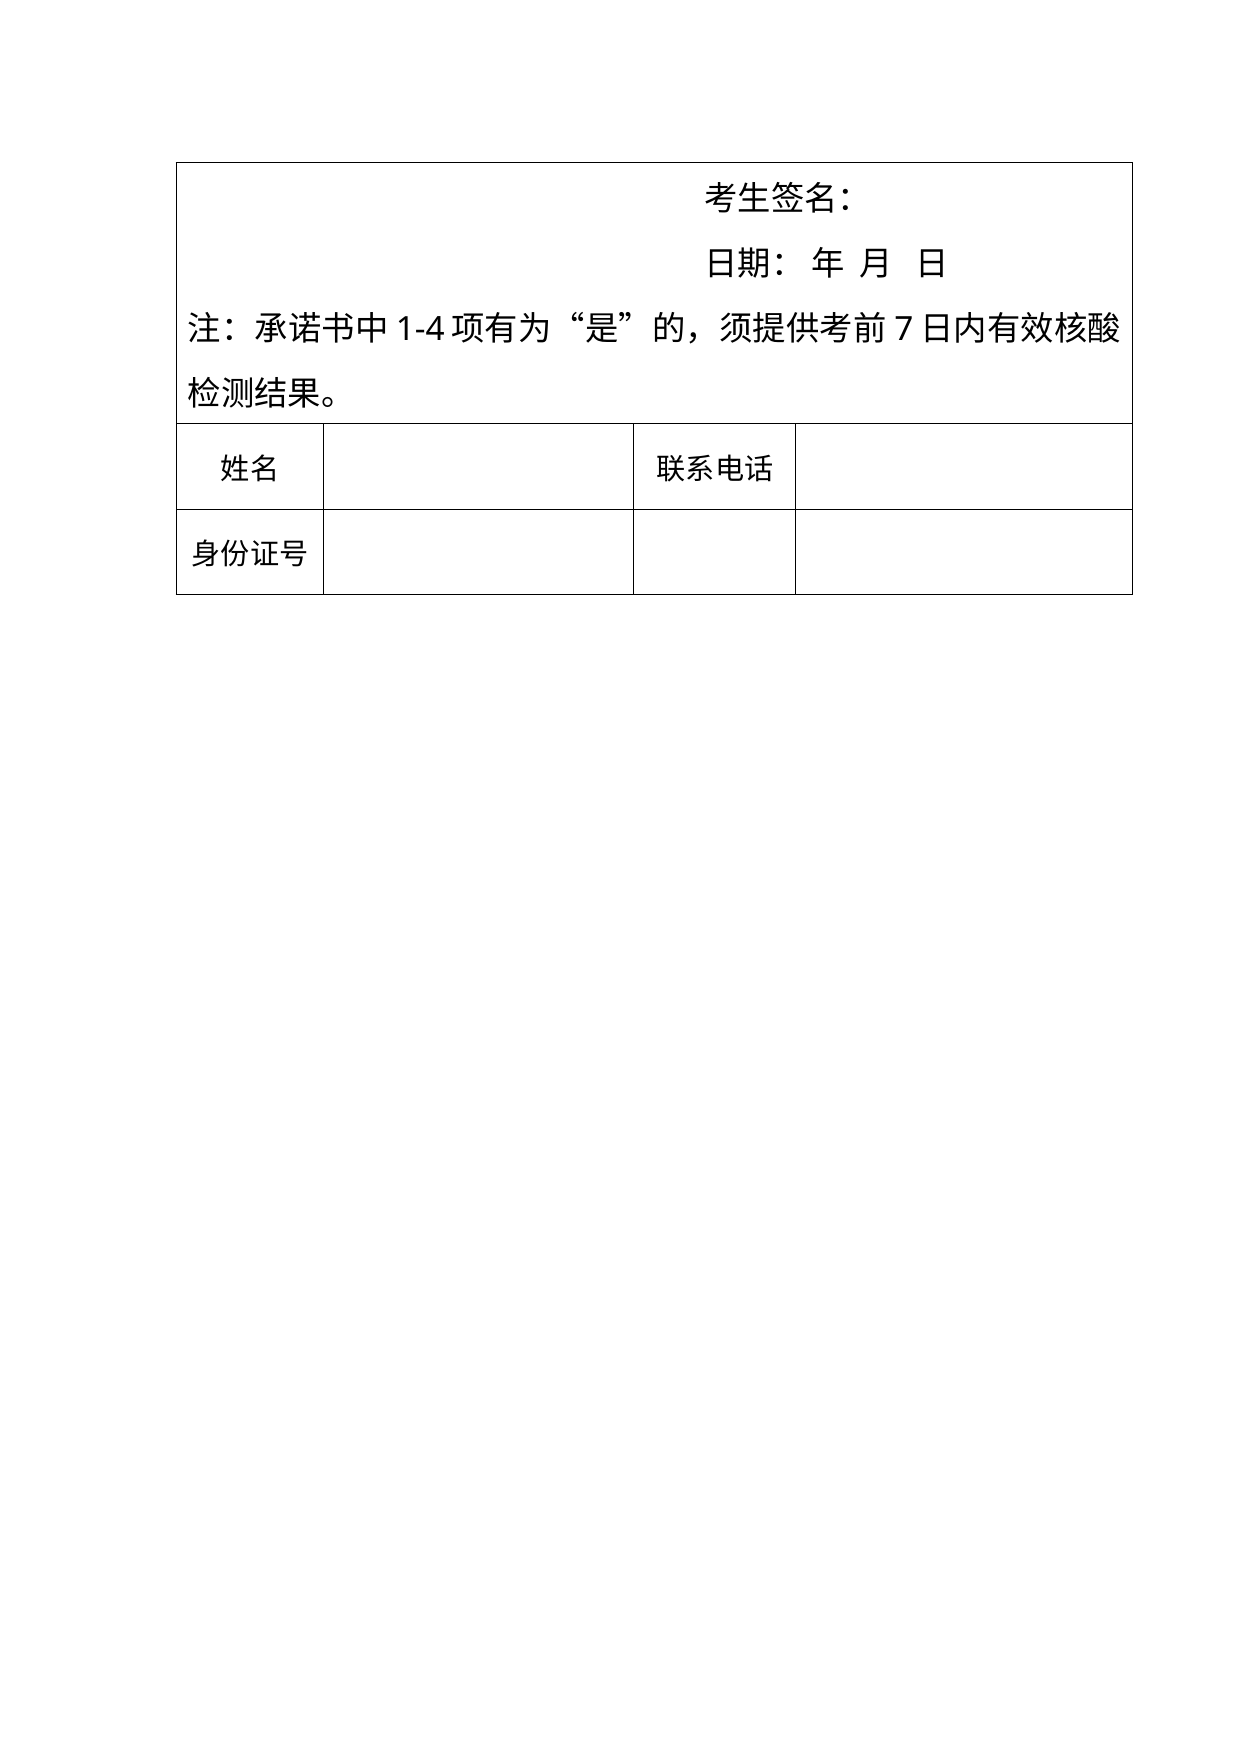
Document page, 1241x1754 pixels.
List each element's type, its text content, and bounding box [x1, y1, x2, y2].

table_cell 身份证号 [177, 510, 323, 594]
table_cell [796, 424, 1132, 509]
table_cell 联系电话 [634, 424, 795, 509]
table_cell [324, 510, 633, 594]
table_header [177, 163, 1132, 423]
table_cell [634, 510, 795, 594]
table_cell [324, 424, 633, 509]
table_cell 姓名 [177, 424, 323, 509]
table_cell [796, 510, 1132, 594]
